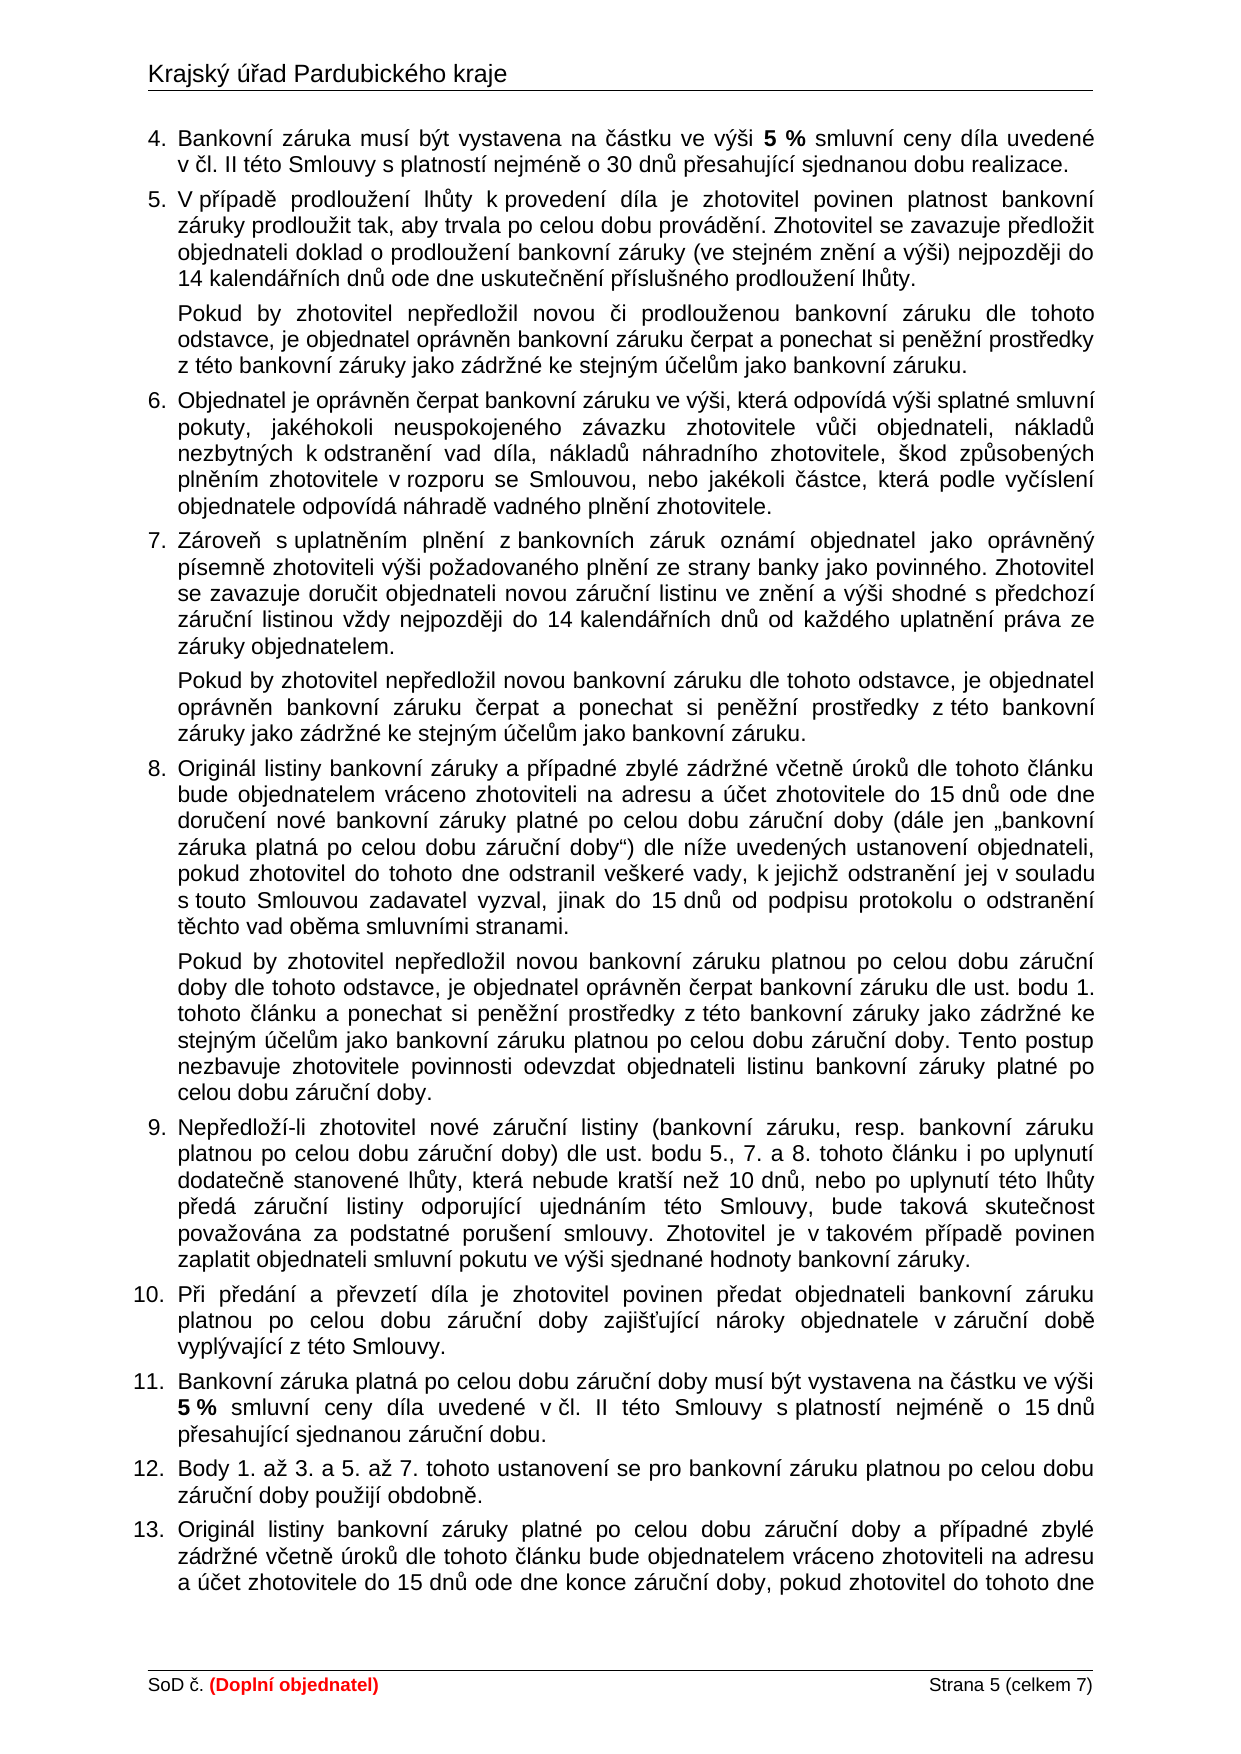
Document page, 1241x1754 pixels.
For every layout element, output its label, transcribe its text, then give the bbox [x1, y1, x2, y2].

list Bankovní záruka musí být vystavena na částku ve výši 5 % smluvní ceny díla uvedené v čl. II této Smlouvy s platností nejméně o 30 dnů přesahující sjednanou dobu realizace. [148, 125, 1095, 178]
list Nepředloží-li zhotovitel nové záruční listiny (bankovní záruku, resp. bankovní záruku platnou po celou dobu záruční doby) dle ust. bodu 5., 7. a 8. tohoto článku i po uplynutí dodatečně stanovené lhůty, která nebude kratší než 10 dnů, nebo po uplynutí této lhůty předá záruční listiny odporující ujednáním této Smlouvy, bude taková skutečnost považována za podstatné porušení smlouvy. Zhotovitel je v takovém případě povinen zaplatit objednateli smluvní pokutu ve výši sjednané hodnoty bankovní záruky. [148, 1114, 1095, 1272]
text Pokud by zhotovitel nepředložil novou bankovní záruku dle tohoto odstavce, je objednatel oprávněn bankovní záruku čerpat a ponechat si peněžní prostředky z této bankovní záruky jako zádržné ke stejným účelům jako bankovní záruku. [177, 667, 1095, 746]
list Při předání a převzetí díla je zhotovitel povinen předat objednateli bankovní záruku platnou po celou dobu záruční doby zajišťující nároky objednatele v záruční době vyplývající z této Smlouvy. [133, 1281, 1095, 1359]
list Bankovní záruka platná po celou dobu záruční doby musí být vystavena na částku ve výši 5 % smluvní ceny díla uvedené v čl. II této Smlouvy s platností nejméně o 15 dnů přesahující sjednanou záruční dobu. [133, 1368, 1095, 1447]
list V případě prodloužení lhůty k provedení díla je zhotovitel povinen platnost bankovní záruky prodloužit tak, aby trvala po celou dobu provádění. Zhotovitel se zavazuje předložit objednateli doklad o prodloužení bankovní záruky (ve stejném znění a výši) nejpozději do 14 kalendářních dnů ode dne uskutečnění příslušného prodloužení lhůty. [148, 186, 1095, 291]
list Body 1. až 3. a 5. až 7. tohoto ustanovení se pro bankovní záruku platnou po celou dobu záruční doby použijí obdobně. [133, 1455, 1095, 1508]
list Objednatel je oprávněn čerpat bankovní záruku ve výši, která odpovídá výši splatné smluvní pokuty, jakéhokoli neuspokojeného závazku zhotovitele vůči objednateli, nákladů nezbytných k odstranění vad díla, nákladů náhradního zhotovitele, škod způsobených plněním zhotovitele v rozporu se Smlouvou, nebo jakékoli částce, která podle vyčíslení objednatele odpovídá náhradě vadného plnění zhotovitele. [148, 387, 1095, 519]
text Pokud by zhotovitel nepředložil novou bankovní záruku platnou po celou dobu záruční doby dle tohoto odstavce, je objednatel oprávněn čerpat bankovní záruku dle ust. bodu 1. tohoto článku a ponechat si peněžní prostředky z této bankovní záruky jako zádržné ke stejným účelům jako bankovní záruku platnou po celou dobu záruční doby. Tento postup nezbavuje zhotovitele povinnosti odevzdat objednateli listinu bankovní záruky platné po celou dobu záruční doby. [177, 948, 1095, 1106]
text Pokud by zhotovitel nepředložil novou či prodlouženou bankovní záruku dle tohoto odstavce, je objednatel oprávněn bankovní záruku čerpat a ponechat si peněžní prostředky z této bankovní záruky jako zádržné ke stejným účelům jako bankovní záruku. [177, 300, 1095, 379]
list Zároveň s uplatněním plnění z bankovních záruk oznámí objednatel jako oprávněný písemně zhotoviteli výši požadovaného plnění ze strany banky jako povinného. Zhotovitel se zavazuje doručit objednateli novou záruční listinu ve znění a výši shodné s předchozí záruční listinou vždy nejpozději do 14 kalendářních dnů od každého uplatnění práva ze záruky objednatelem. [148, 527, 1095, 659]
list Originál listiny bankovní záruky a případné zbylé zádržné včetně úroků dle tohoto článku bude objednatelem vráceno zhotoviteli na adresu a účet zhotovitele do 15 dnů ode dne doručení nové bankovní záruky platné po celou dobu záruční doby (dále jen „bankovní záruka platná po celou dobu záruční doby“) dle níže uvedených ustanovení objednateli, pokud zhotovitel do tohoto dne odstranil veškeré vady, k jejichž odstranění jej v souladu s touto Smlouvou zadavatel vyzval, jinak do 15 dnů od podpisu protokolu o odstranění těchto vad oběma smluvními stranami. [148, 755, 1095, 939]
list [133, 1516, 1095, 1595]
